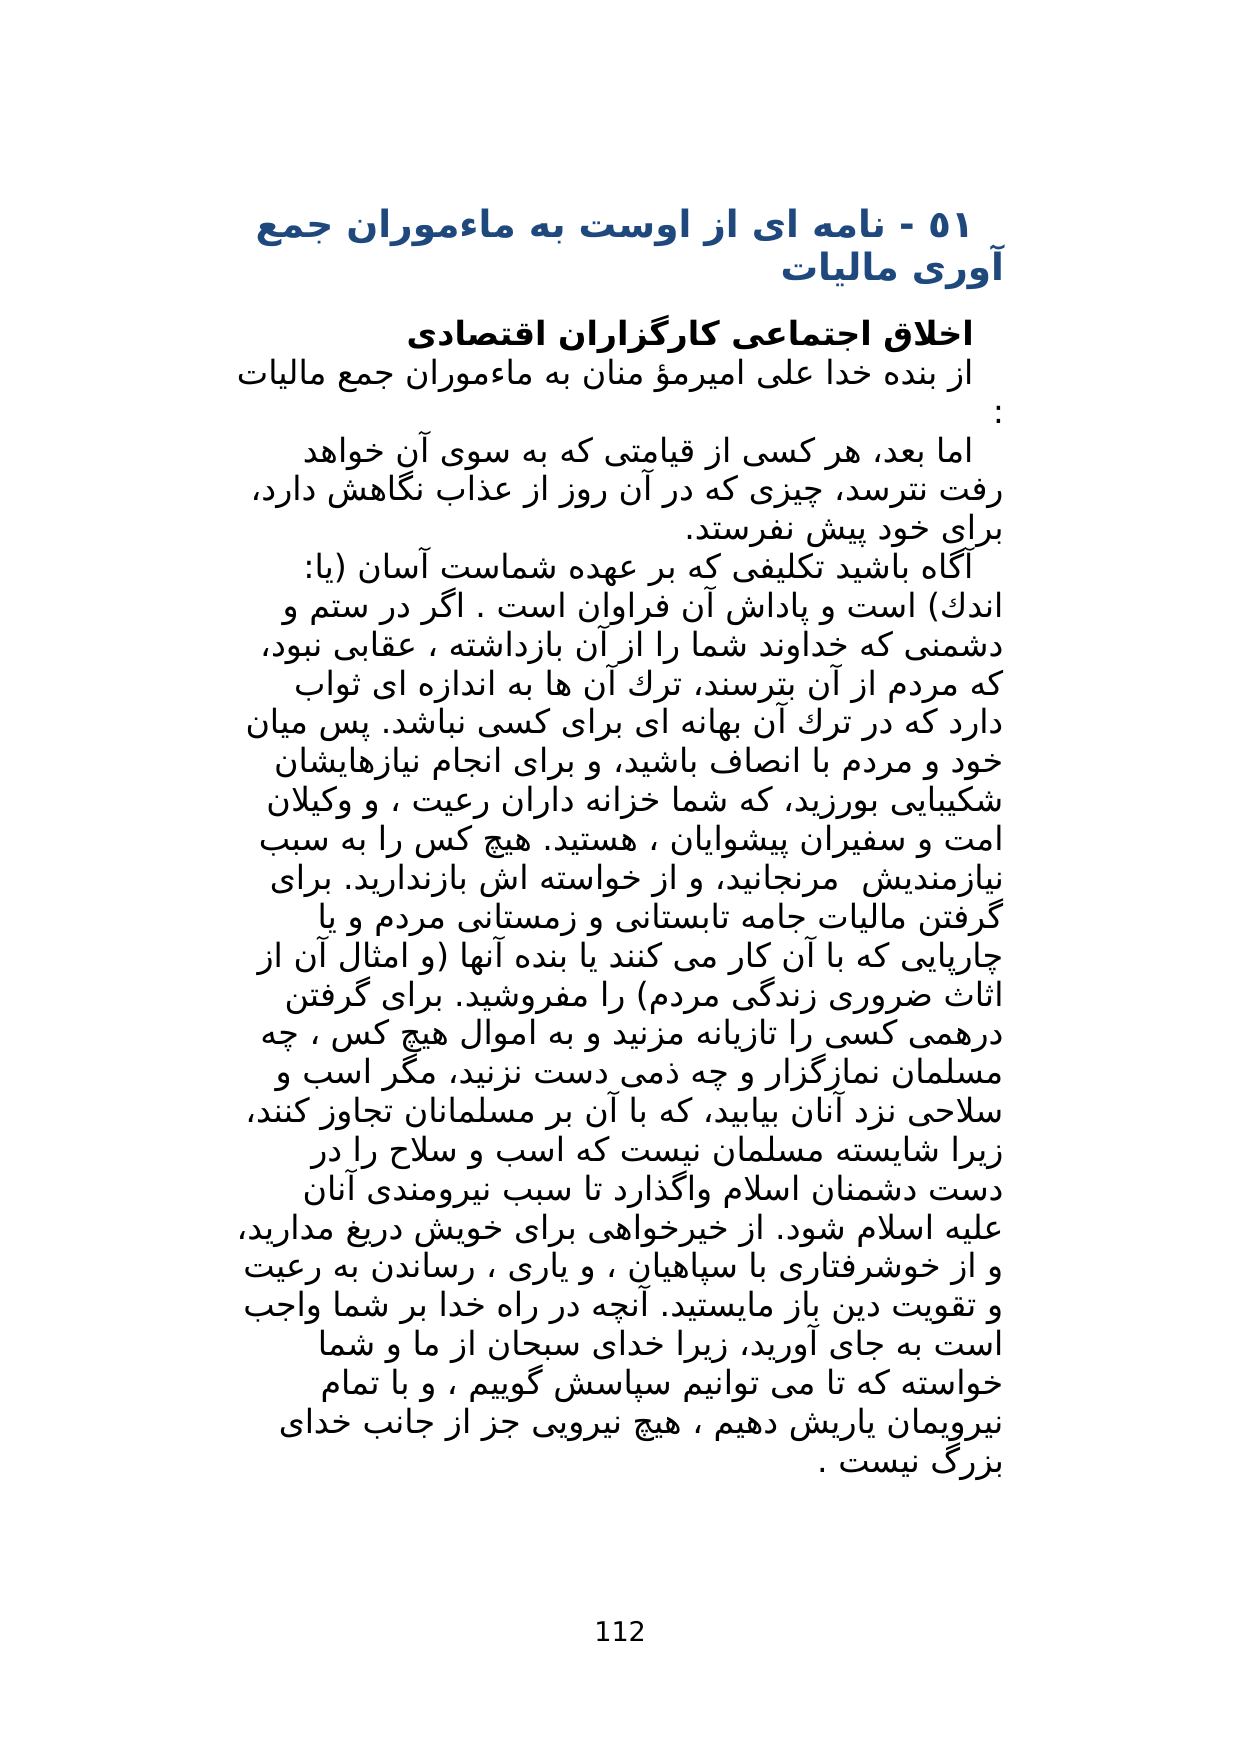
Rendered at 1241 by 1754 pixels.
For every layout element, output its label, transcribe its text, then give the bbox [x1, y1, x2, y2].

subtitle ٥١ - نامه اى از اوست به ماءموران جمع آورى ماليات [236, 202, 1004, 289]
text اخلاق اجتماعى كارگزاران اقتصادى [236, 314, 1004, 353]
text اما بعد، هر كسى از قيامتى كه به سوى آن خواهد رفت نترسد، چيزى كه در آن روز از عذاب نگاهش دارد، براى خود پيش نفرستد. [236, 431, 1004, 548]
text از بنده خدا على اميرمؤ منان به ماءموران جمع ماليات : [236, 353, 1004, 431]
text آگاه باشيد تكليفى كه بر عهده شماست آسان (يا: اندك) است و پاداش آن فراوان است . اگر در ستم و دشمنى كه خداوند شما را از آن بازداشته ، عقابى نبود، كه مردم از آن بترسند، ترك آن ها به اندازه اى ثواب دارد كه در ترك آن بهانه اى براى كسى نباشد. پس ميان خود و مردم با انصاف باشيد، و براى انجام نيازهايشان شكيبايى بورزيد، كه شما خزانه داران رعيت ، و وكيلان امت و سفيران پيشوايان ، هستيد. هيچ كس را به سبب نيازمنديش ‍ مرنجانيد، و از خواسته اش بازنداريد. براى گرفتن ماليات جامه تابستانى و زمستانى مردم و يا چارپايى كه با آن كار مى كنند يا بنده آنها (و امثال آن از اثاث ضرورى زندگى مردم) را مفروشيد. براى گرفتن درهمى كسى را تازيانه مزنيد و به اموال هيچ كس ، چه مسلمان نمازگزار و چه ذمى دست نزنيد، مگر اسب و سلاحى نزد آنان بيابيد، كه با آن بر مسلمانان تجاوز كنند، زيرا شايسته مسلمان نيست كه اسب و سلاح را در دست دشمنان اسلام واگذارد تا سبب نيرومندى آنان عليه اسلام شود. از خيرخواهى براى خويش دريغ مداريد، و از خوشرفتارى با سپاهيان ، و يارى ، رساندن به رعيت و تقويت دين باز مايستيد. آنچه در راه خدا بر شما واجب است به جاى آوريد، زيرا خداى سبحان از ما و شما خواسته كه تا مى توانيم سپاسش گوييم ، و با تمام نيرويمان ياريش دهيم ، هيچ نيرويى جز از جانب خداى بزرگ نيست . [236, 548, 1004, 1480]
